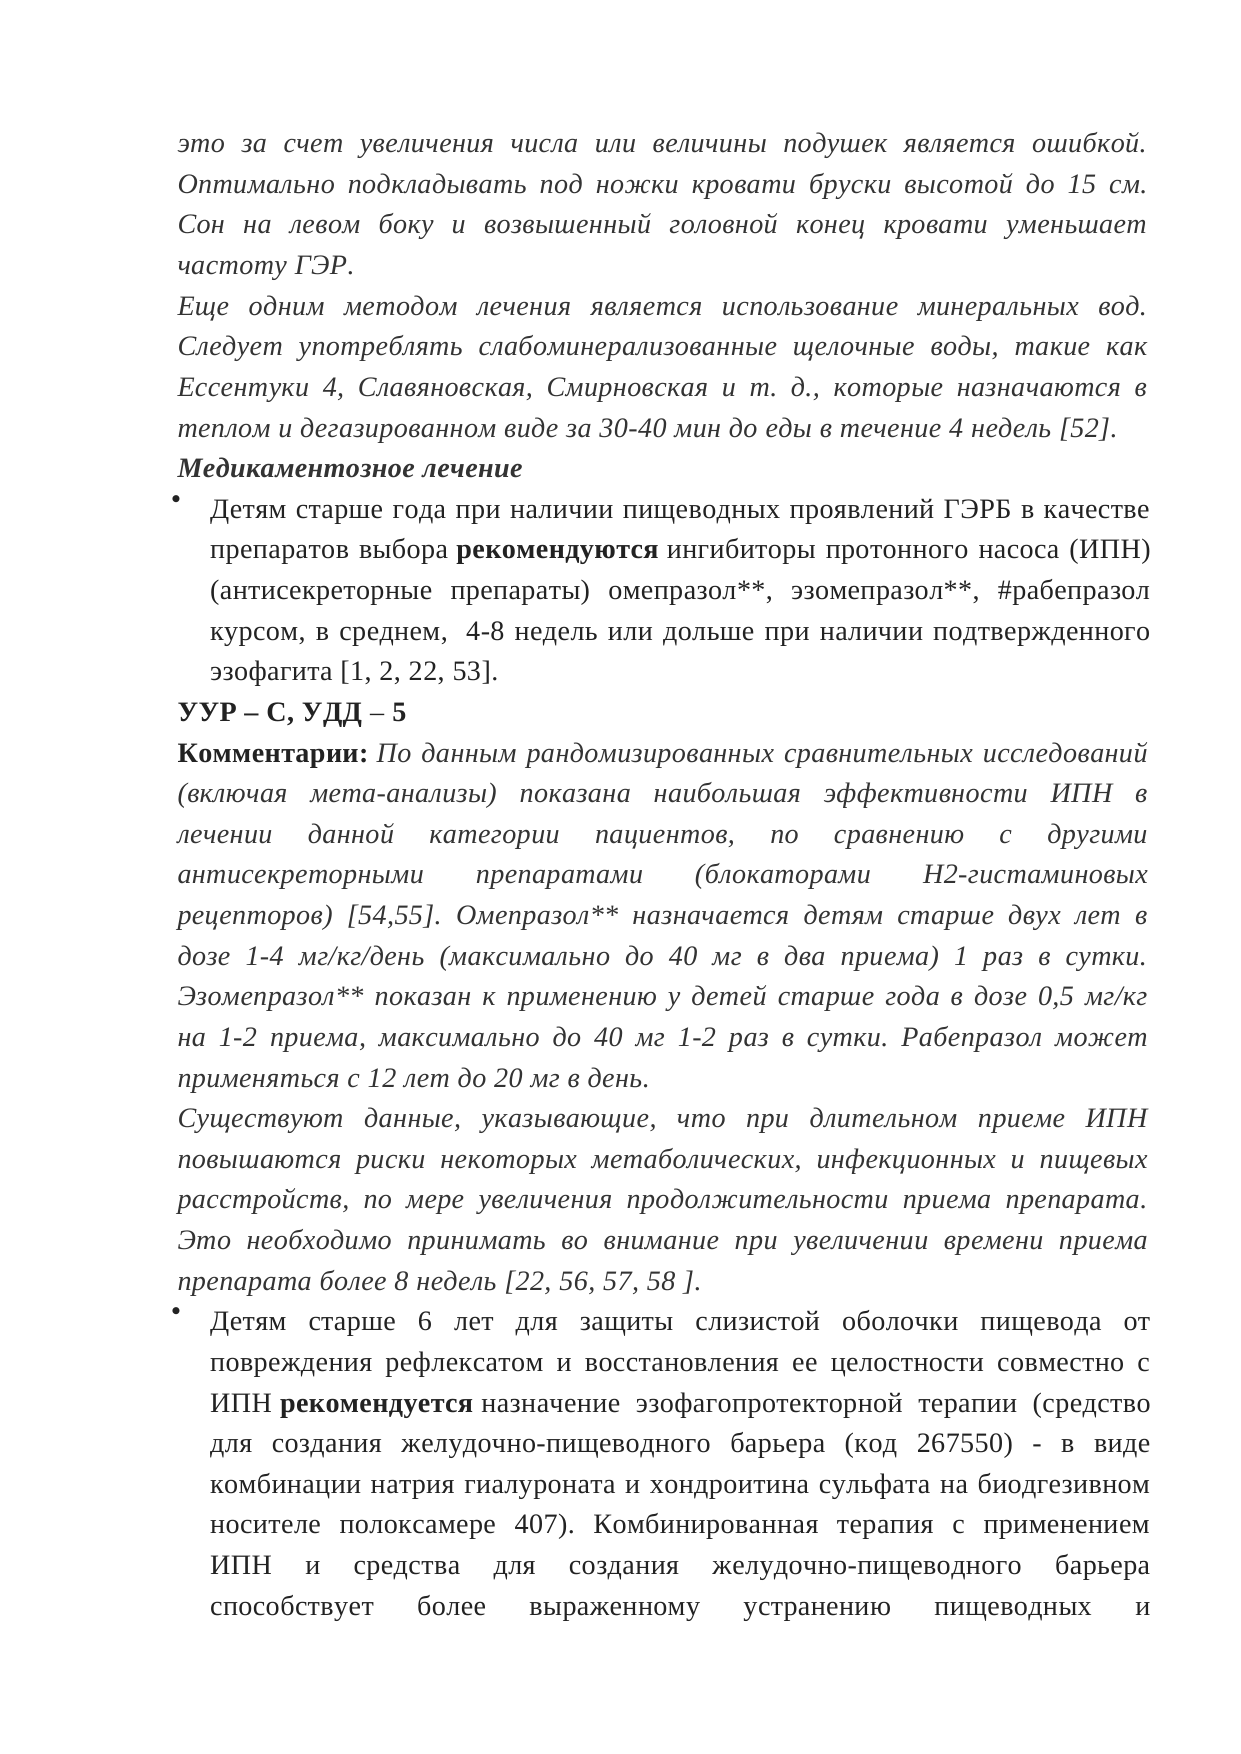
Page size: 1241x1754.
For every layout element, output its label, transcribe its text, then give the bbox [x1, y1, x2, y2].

list Детям старше года при наличии пищеводных проявлений ГЭРБ в качестве препаратов выбора рекомендуются ингибиторы протонного насоса (ИПН) (антисекреторные препараты) омепразол**, эзомепразол**, #рабепразол курсом, в среднем, 4-8 недель или дольше при наличии подтвержденного эзофагита [1, 2, 22, 53]. [172, 484, 1152, 687]
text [177, 118, 1152, 281]
text Комментарии: По данным рандомизированных сравнительных исследований (включая мета-анализы) показана наибольшая эффективности ИПН в лечении данной категории пациентов, по сравнению с другими антисекреторными препаратами (блокаторами H2-гистаминовых рецепторов) [54,55]. Омепразол** назначается детям старше двух лет в дозе 1-4 мг/кг/день (максимально до 40 мг в два приема) 1 раз в сутки. Эзомепразол** показан к применению у детей старше года в дозе 0,5 мг/кг на 1-2 приема, максимально до 40 мг 1-2 раз в сутки. Рабепразол может применяться с 12 лет до 20 мг в день. [177, 727, 1152, 1093]
text УУР – С, УДД – 5 [177, 687, 1152, 727]
text Медикаментозное лечение [177, 443, 1152, 484]
text Существуют данные, указывающие, что при длительном приеме ИПН повышаются риски некоторых метаболических, инфекционных и пищевых расстройств, по мере увеличения продолжительности приема препарата. Это необходимо принимать во внимание при увеличении времени приема препарата более 8 недель [22, 56, 57, 58 ]. [177, 1093, 1152, 1296]
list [172, 1296, 1152, 1621]
text Еще одним методом лечения является использование минеральных вод. Следует употреблять слабоминерализованные щелочные воды, такие как Ессентуки 4, Славяновская, Смирновская и т. д., которые назначаются в теплом и дегазированном виде за 30-40 мин до еды в течение 4 недель [52]. [177, 281, 1152, 443]
